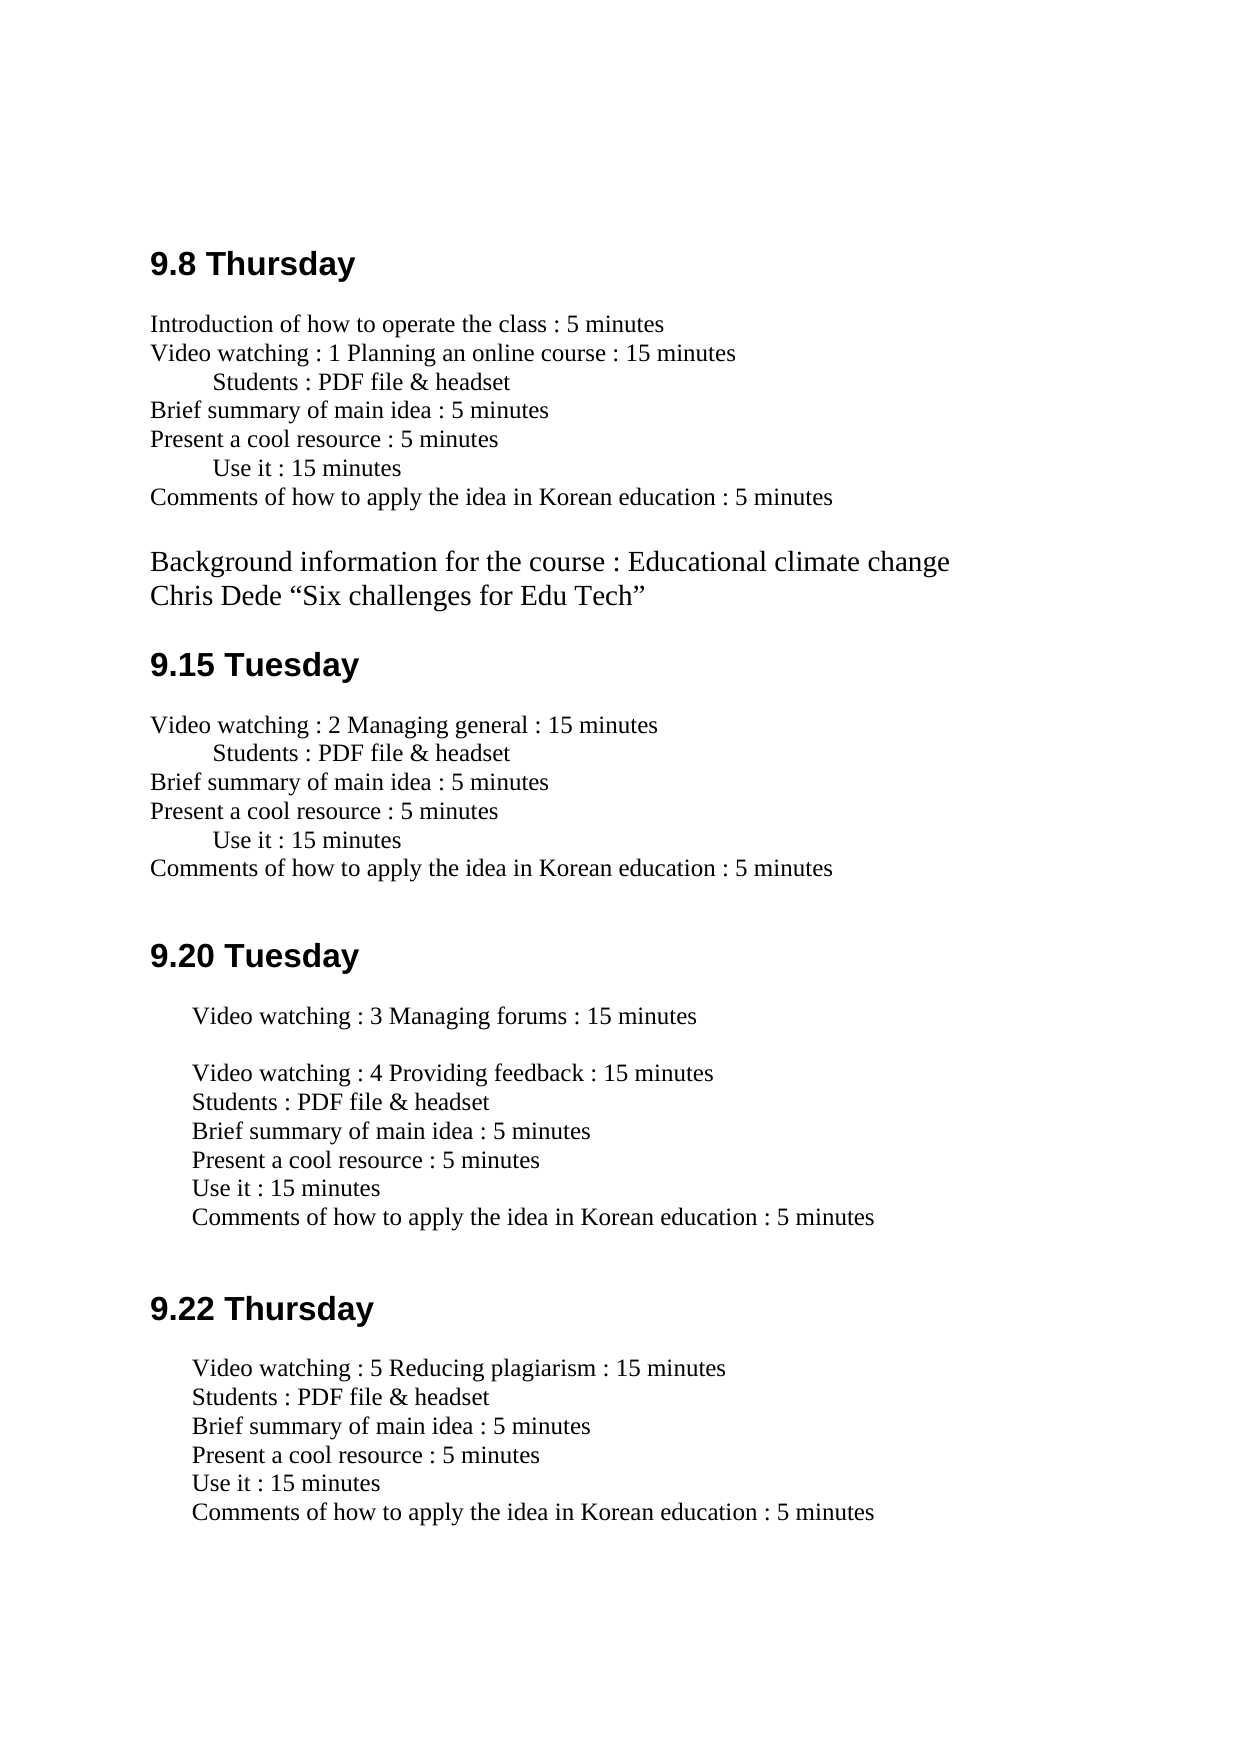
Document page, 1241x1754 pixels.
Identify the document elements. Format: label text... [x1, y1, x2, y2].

text Students : PDF file & headset [150, 367, 1090, 396]
text Background information for the course : Educational climate change [150, 544, 1090, 578]
text Comments of how to apply the idea in Korean education : 5 minutes [150, 853, 1090, 882]
text 9.15 Tuesday [150, 645, 1090, 683]
text Present a cool resource : 5 minutes [192, 1440, 1090, 1468]
text Use it : 15 minutes [192, 1173, 1090, 1202]
text 9.8 Thursday [150, 244, 1090, 283]
text Students : PDF file & headset [192, 1382, 1090, 1411]
text Video watching : 1 Planning an online course : 15 minutes [150, 338, 1090, 367]
text Use it : 15 minutes [150, 825, 1090, 853]
text Brief summary of main idea : 5 minutes [192, 1116, 1090, 1145]
text Students : PDF file & headset [150, 738, 1090, 767]
text Brief summary of main idea : 5 minutes [150, 396, 1090, 424]
text Present a cool resource : 5 minutes [192, 1145, 1090, 1173]
text Introduction of how to operate the class : 5 minutes [150, 309, 1090, 338]
text Video watching : 4 Providing feedback : 15 minutes [192, 1058, 1090, 1087]
text Chris Dede “Six challenges for Edu Tech” [150, 578, 1090, 611]
text Use it : 15 minutes [150, 453, 1090, 482]
text 9.20 Tuesday [150, 936, 1090, 974]
text Video watching : 5 Reducing plagiarism : 15 minutes [192, 1353, 1090, 1382]
text Brief summary of main idea : 5 minutes [192, 1411, 1090, 1440]
text Video watching : 3 Managing forums : 15 minutes [192, 1001, 1090, 1030]
text Present a cool resource : 5 minutes [150, 796, 1090, 825]
text Present a cool resource : 5 minutes [150, 424, 1090, 453]
text Video watching : 2 Managing general : 15 minutes [150, 710, 1090, 738]
text Comments of how to apply the idea in Korean education : 5 minutes [192, 1202, 1090, 1231]
text Use it : 15 minutes [192, 1468, 1090, 1497]
text Students : PDF file & headset [192, 1087, 1090, 1116]
text Comments of how to apply the idea in Korean education : 5 minutes [150, 482, 1090, 511]
text Brief summary of main idea : 5 minutes [150, 767, 1090, 796]
list 9.22 Thursday [150, 1288, 1090, 1327]
text Comments of how to apply the idea in Korean education : 5 minutes [192, 1497, 1090, 1526]
